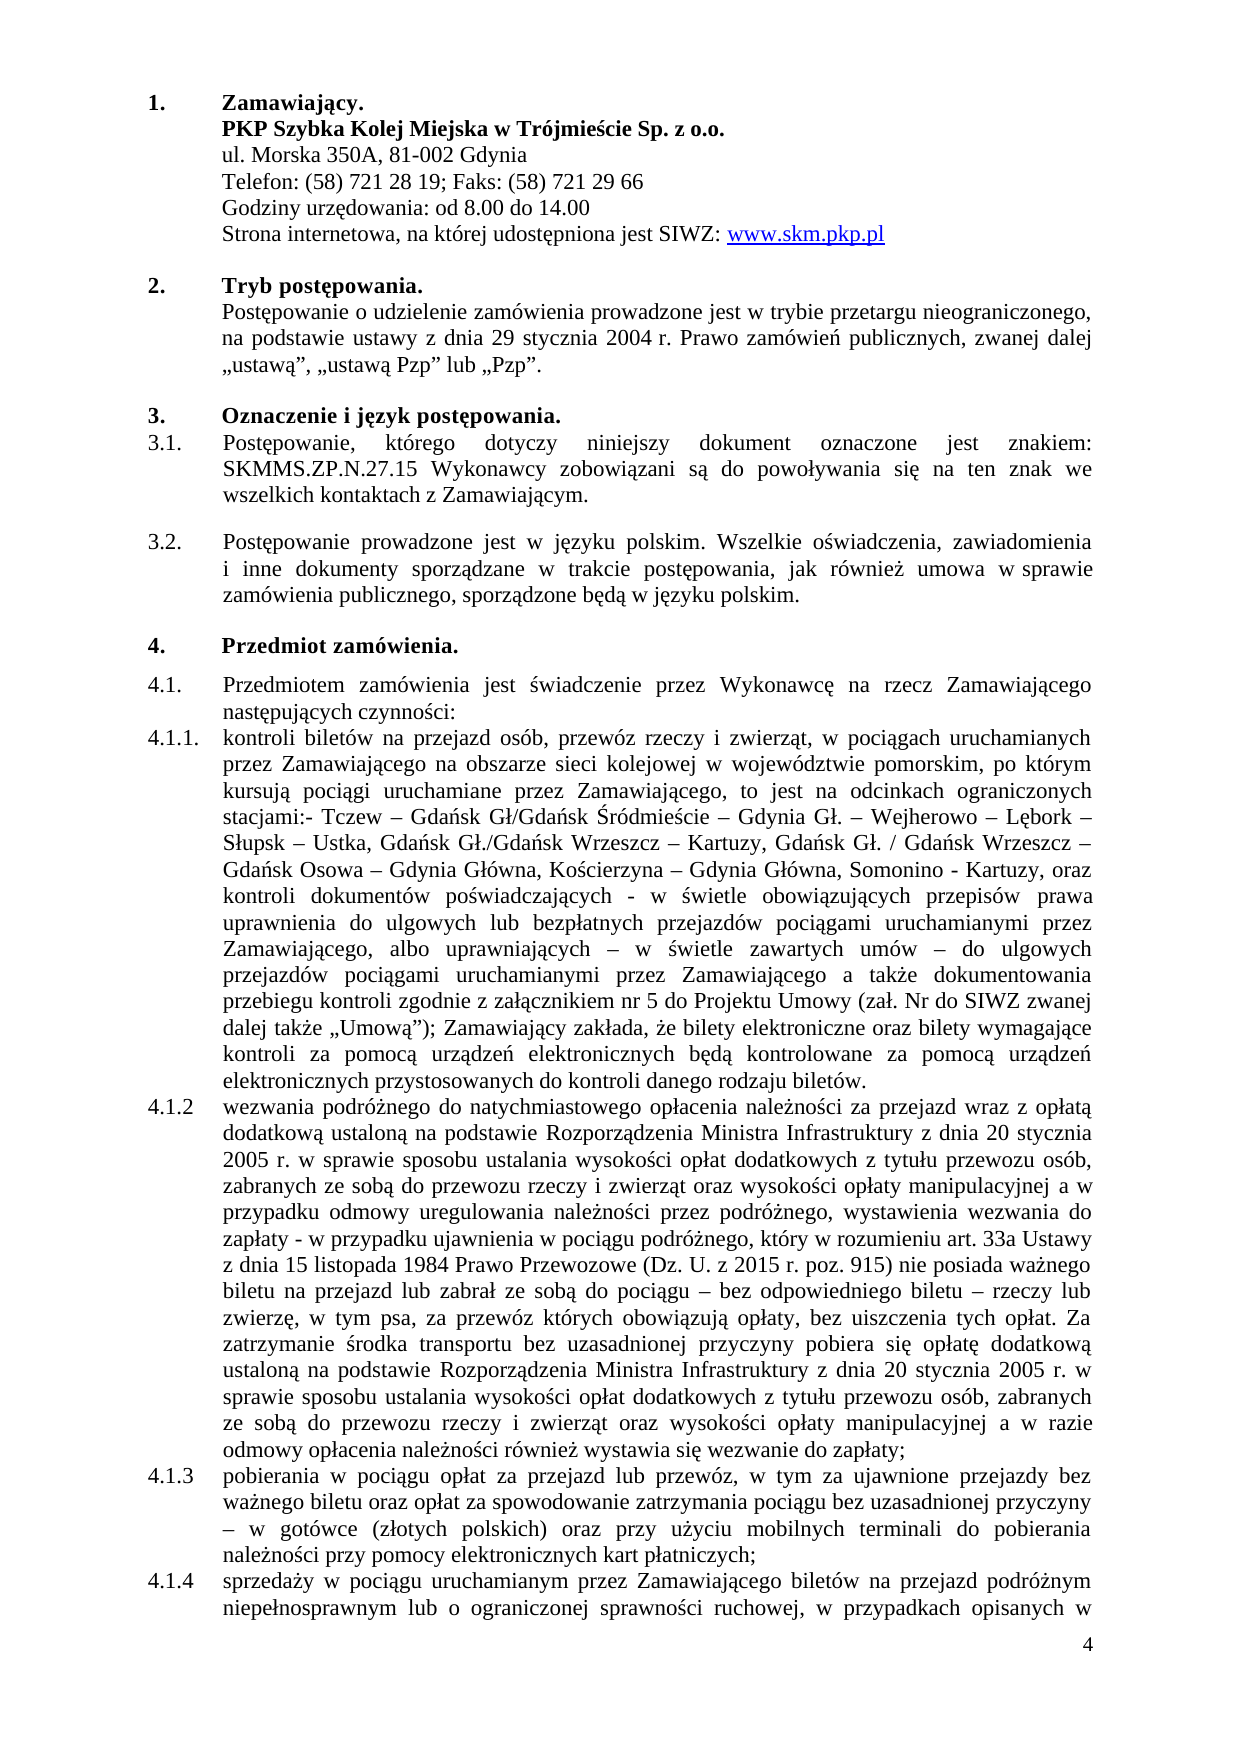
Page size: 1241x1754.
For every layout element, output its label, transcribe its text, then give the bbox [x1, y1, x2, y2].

text 2. Tryb postępowania. [148, 272, 1093, 298]
text Godziny urzędowania: od 8.00 do 14.00 [222, 194, 1093, 220]
text 1. Zamawiający. [148, 89, 1093, 115]
text 3.2. Postępowanie prowadzone jest w języku polskim. Wszelkie oświadczenia, zawiadomienia i inne dokumenty sporządzane w trakcie postępowania, jak również umowa w sprawie zamówienia publicznego, sporządzone będą w języku polskim. [148, 528, 1093, 607]
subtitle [148, 1567, 1093, 1620]
text 3.1. Postępowanie, którego dotyczy niniejszy dokument oznaczone jest znakiem: SKMMS.ZP.N.27.15 Wykonawcy zobowiązani są do powoływania się na ten znak we wszelkich kontaktach z Zamawiającym. [148, 428, 1093, 508]
text Strona internetowa, na której udostępniona jest SIWZ: www.skm.pkp.pl [222, 220, 1093, 247]
text PKP Szybka Kolej Miejska w Trójmieście Sp. z o.o. [222, 115, 1093, 141]
text Telefon: (58) 721 28 19; Faks: (58) 721 29 66 [222, 168, 1093, 194]
subtitle pobierania w pociągu opłat za przejazd lub przewóz, w tym za ujawnione przejazdy bez ważnego biletu oraz opłat za spowodowanie zatrzymania pociągu bez uzasadnionej przyczyny – w gotówce (złotych polskich) oraz przy użyciu mobilnych terminali do pobierania należności przy pomocy elektronicznych kart płatniczych; [148, 1462, 1093, 1567]
text ul. Morska 350A, 81-002 Gdynia [222, 141, 1093, 168]
text 4. Przedmiot zamówienia. [148, 632, 1093, 659]
list Przedmiotem zamówienia jest świadczenie przez Wykonawcę na rzecz Zamawiającego następujących czynności: [148, 671, 1093, 724]
subtitle wezwania podróżnego do natychmiastowego opłacenia należności za przejazd wraz z opłatą dodatkową ustaloną na podstawie Rozporządzenia Ministra Infrastruktury z dnia 20 stycznia 2005 r. w sprawie sposobu ustalania wysokości opłat dodatkowych z tytułu przewozu osób, zabranych ze sobą do przewozu rzeczy i zwierząt oraz wysokości opłaty manipulacyjnej a w przypadku odmowy uregulowania należności przez podróżnego, wystawienia wezwania do zapłaty - w przypadku ujawnienia w pociągu podróżnego, który w rozumieniu art. 33a Ustawy z dnia 15 listopada 1984 Prawo Przewozowe (Dz. U. z 2015 r. poz. 915) nie posiada ważnego biletu na przejazd lub zabrał ze sobą do pociągu – bez odpowiedniego biletu – rzeczy lub zwierzę, w tym psa, za przewóz których obowiązują opłaty, bez uiszczenia tych opłat. Za zatrzymanie środka transportu bez uzasadnionej przyczyny pobiera się opłatę dodatkową ustaloną na podstawie Rozporządzenia Ministra Infrastruktury z dnia 20 stycznia 2005 r. w sprawie sposobu ustalania wysokości opłat dodatkowych z tytułu przewozu osób, zabranych ze sobą do przewozu rzeczy i zwierząt oraz wysokości opłaty manipulacyjnej a w razie odmowy opłacenia należności również wystawia się wezwanie do zapłaty; [148, 1093, 1093, 1462]
text 3. Oznaczenie i język postępowania. [148, 402, 1093, 428]
subtitle kontroli biletów na przejazd osób, przewóz rzeczy i zwierząt, w pociągach uruchamianych przez Zamawiającego na obszarze sieci kolejowej w województwie pomorskim, po którym kursują pociągi uruchamiane przez Zamawiającego, to jest na odcinkach ograniczonych stacjami:- Tczew – Gdańsk Gł/Gdańsk Śródmieście – Gdynia Gł. – Wejherowo – Lębork – Słupsk – Ustka, Gdańsk Gł./Gdańsk Wrzeszcz – Kartuzy, Gdańsk Gł. / Gdańsk Wrzeszcz – Gdańsk Osowa – Gdynia Główna, Kościerzyna – Gdynia Główna, Somonino - Kartuzy, oraz kontroli dokumentów poświadczających - w świetle obowiązujących przepisów prawa uprawnienia do ulgowych lub bezpłatnych przejazdów pociągami uruchamianymi przez Zamawiającego, albo uprawniających – w świetle zawartych umów – do ulgowych przejazdów pociągami uruchamianymi przez Zamawiającego a także dokumentowania przebiegu kontroli zgodnie z załącznikiem nr 5 do Projektu Umowy (zał. Nr do SIWZ zwanej dalej także „Umową”); Zamawiający zakłada, że bilety elektroniczne oraz bilety wymagające kontroli za pomocą urządzeń elektronicznych będą kontrolowane za pomocą urządzeń elektronicznych przystosowanych do kontroli danego rodzaju biletów. [148, 724, 1093, 1093]
text Postępowanie o udzielenie zamówienia prowadzone jest w trybie przetargu nieograniczonego, na podstawie ustawy z dnia 29 stycznia 2004 r. Prawo zamówień publicznych, zwanej dalej „ustawą”, „ustawą Pzp” lub „Pzp”. [222, 298, 1093, 377]
